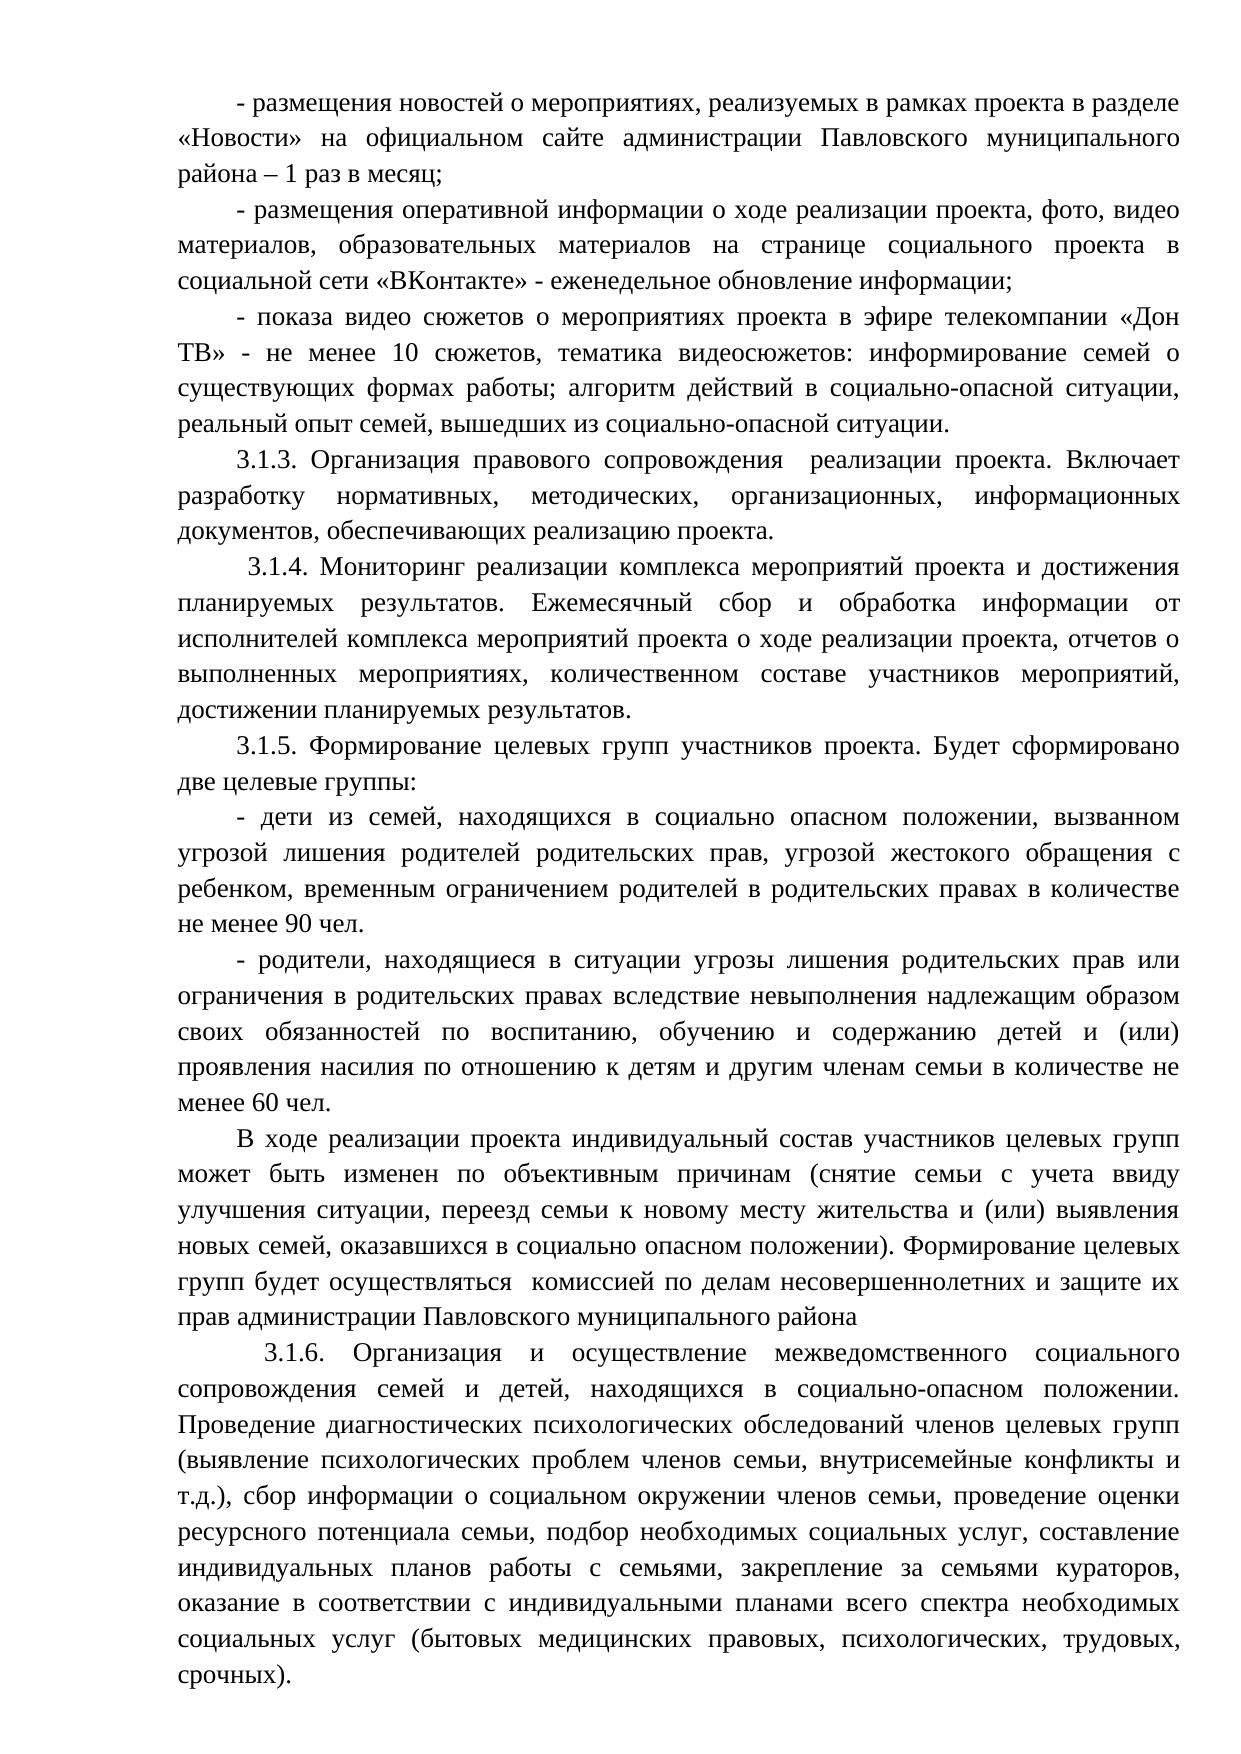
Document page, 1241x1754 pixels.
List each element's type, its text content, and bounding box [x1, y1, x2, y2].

text 3.1.4. Мониторинг реализации комплекса мероприятий проекта и достижения планируемых результатов. Ежемесячный сбор и обработка информации от исполнителей комплекса мероприятий проекта о ходе реализации проекта, отчетов о выполненных мероприятиях, количественном составе участников мероприятий, достижении планируемых результатов. [177, 550, 1181, 724]
text В ходе реализации проекта индивидуальный состав участников целевых групп может быть изменен по объективным причинам (снятие семьи с учета ввиду улучшения ситуации, переезд семьи к новому месту жительства и (или) выявления новых семей, оказавшихся в социально опасном положении). Формирование целевых групп будет осуществляться комиссией по делам несовершеннолетних и защите их прав администрации Павловского муниципального района [177, 1122, 1181, 1332]
text 3.1.3. Организация правового сопровождения реализации проекта. Включает разработку нормативных, методических, организационных, информационных документов, обеспечивающих реализацию проекта. [177, 443, 1181, 546]
text - дети из семей, находящихся в социально опасном положении, вызванном угрозой лишения родителей родительских прав, угрозой жестокого обращения с ребенком, временным ограничением родителей в родительских правах в количестве не менее 90 чел. [177, 800, 1181, 939]
text - размещения оперативной информации о ходе реализации проекта, фото, видео материалов, образовательных материалов на странице социального проекта в социальной сети «ВКонтакте» - еженедельное обновление информации; [177, 193, 1181, 296]
text - родители, находящиеся в ситуации угрозы лишения родительских прав или ограничения в родительских правах вследствие невыполнения надлежащим образом своих обязанностей по воспитанию, обучению и содержанию детей и (или) проявления насилия по отношению к детям и другим членам семьи в количестве не менее 60 чел. [177, 943, 1181, 1117]
text - размещения новостей о мероприятиях, реализуемых в рамках проекта в разделе «Новости» на официальном сайте администрации Павловского муниципального района – 1 раз в месяц; [177, 86, 1181, 188]
text 3.1.5. Формирование целевых групп участников проекта. Будет сформировано две целевые группы: [177, 729, 1181, 796]
text 3.1.6. Организация и осуществление межведомственного социального сопровождения семей и детей, находящихся в социально-опасном положении. Проведение диагностических психологических обследований членов целевых групп (выявление психологических проблем членов семьи, внутрисемейные конфликты и т.д.), сбор информации о социальном окружении членов семьи, проведение оценки ресурсного потенциала семьи, подбор необходимых социальных услуг, составление индивидуальных планов работы с семьями, закрепление за семьями кураторов, оказание в соответствии с индивидуальными планами всего спектра необходимых социальных услуг (бытовых медицинских правовых, психологических, трудовых, срочных). [177, 1336, 1181, 1689]
text - показа видео сюжетов о мероприятиях проекта в эфире телекомпании «Дон ТВ» - не менее 10 сюжетов, тематика видеосюжетов: информирование семей о существующих формах работы; алгоритм действий в социально-опасной ситуации, реальный опыт семей, вышедших из социально-опасной ситуации. [177, 300, 1181, 438]
